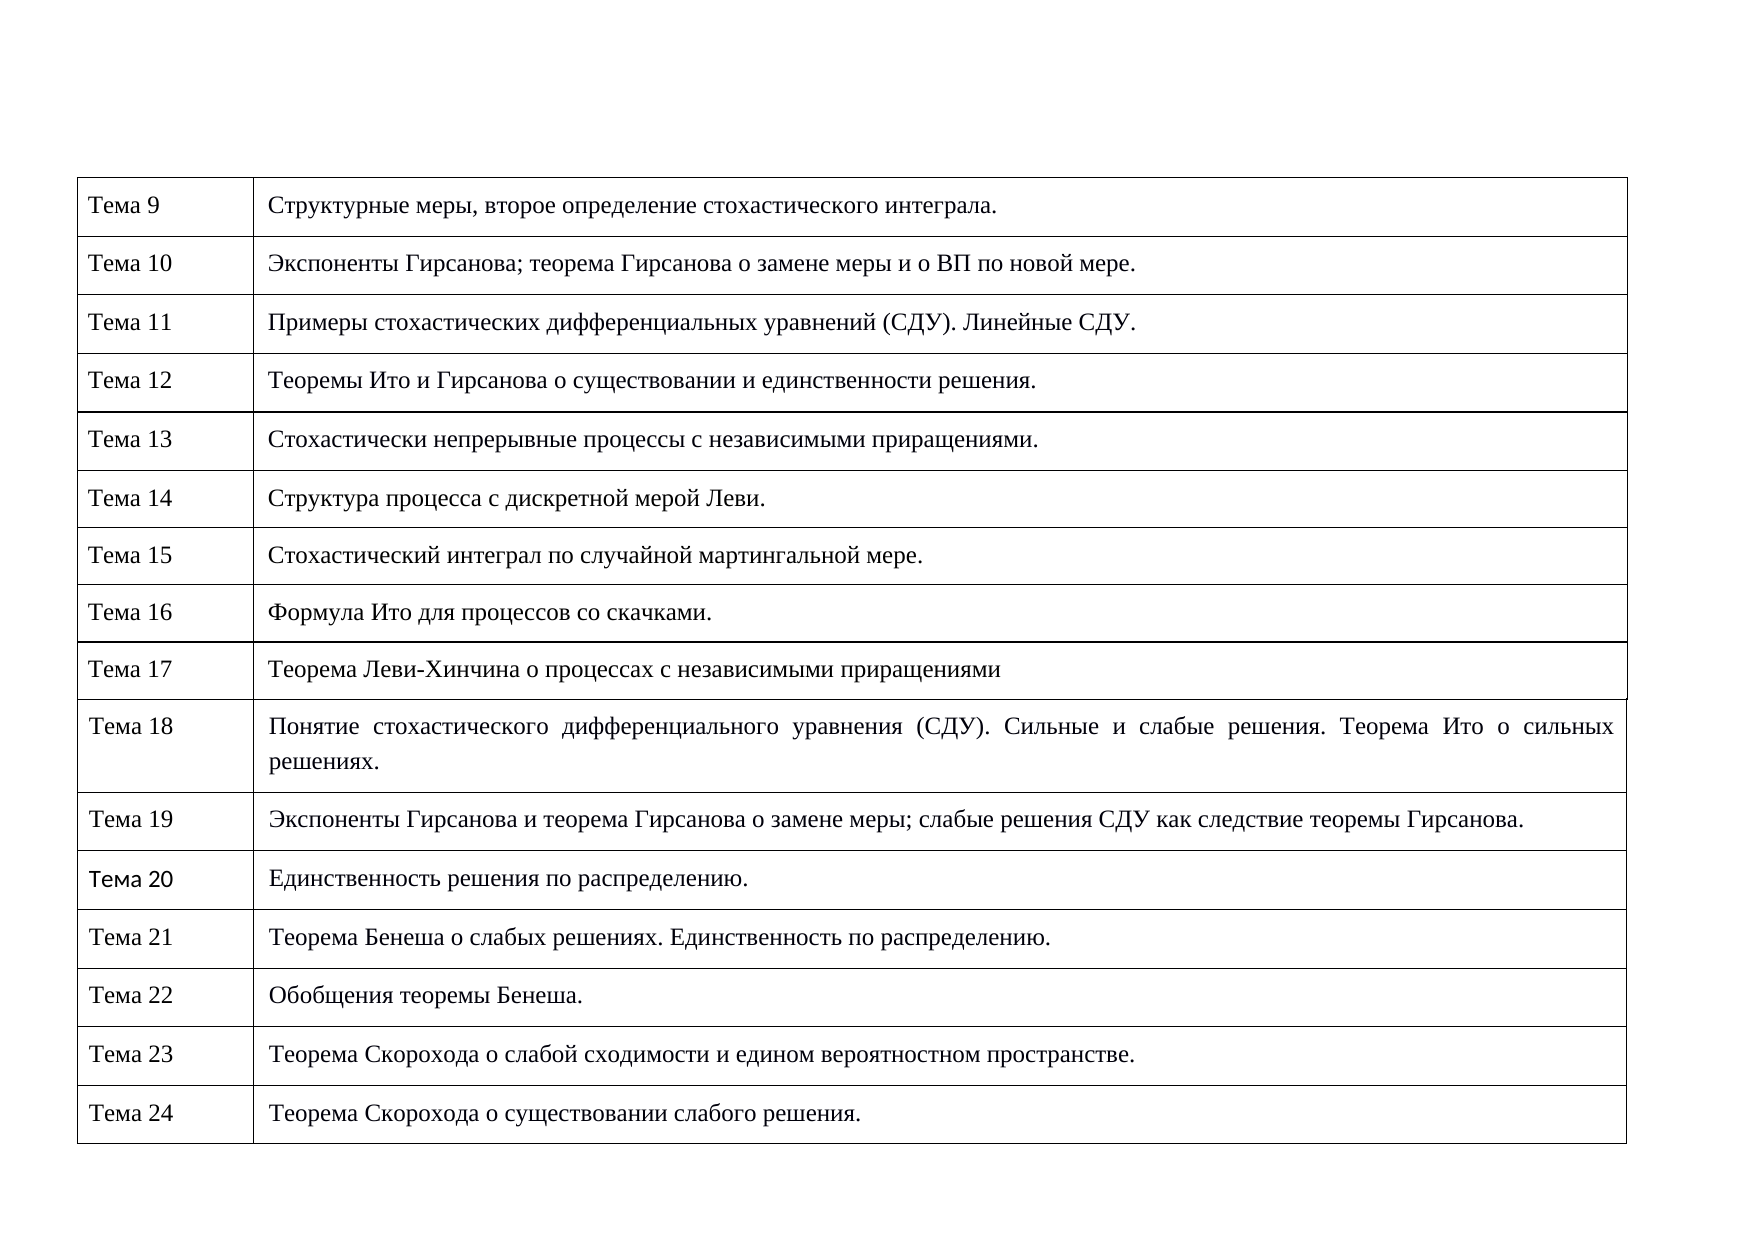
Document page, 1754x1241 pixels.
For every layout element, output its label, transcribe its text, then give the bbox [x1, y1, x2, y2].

table_cell Единственность решения по распределению. [254, 851, 1626, 909]
table_cell Теорема Скорохода о существовании слабого решения. [254, 1086, 1626, 1143]
table_cell Стохастический интеграл по случайной мартингальной мере. [254, 528, 1627, 584]
table_cell Структура процесса с дискретной мерой Леви. [254, 471, 1627, 527]
table_cell Стохастически непрерывные процессы с независимыми приращениями. [254, 413, 1627, 470]
table_cell Тема 23 [78, 1027, 253, 1085]
table_cell Тема 16 [78, 585, 253, 641]
table_cell Обобщения теоремы Бенеша. [254, 969, 1626, 1026]
table_cell Теорема Скорохода о слабой сходимости и едином вероятностном пространстве. [254, 1027, 1626, 1085]
table_cell Тема 12 [78, 354, 253, 411]
table_cell Тема 22 [78, 969, 253, 1026]
table_cell Тема 14 [78, 471, 253, 527]
table_cell Понятие стохастического дифференциального уравнения (СДУ). Сильные и слабые решения. Теорема Ито о сильных решениях. [254, 700, 1626, 792]
table_cell Тема 21 [78, 910, 253, 968]
table_cell Теорема Бенеша о слабых решениях. Единственность по распределению. [254, 910, 1626, 968]
table_cell Тема 15 [78, 528, 253, 584]
table_cell Тема 24 [78, 1086, 253, 1143]
table_cell Экспоненты Гирсанова; теорема Гирсанова о замене меры и о ВП по новой мере. [254, 237, 1627, 294]
table_cell Структурные меры, второе определение стохастического интеграла. [254, 178, 1627, 236]
table_cell Тема 9 [78, 178, 253, 236]
table_cell Тема 13 [78, 413, 253, 470]
table_cell Тема 17 [78, 643, 253, 699]
table_cell Тема 19 [78, 793, 253, 850]
table_cell Тема 10 [78, 237, 253, 294]
table_cell Тема 20 [78, 851, 253, 909]
table_cell Теорема Леви-Хинчина о процессах с независимыми приращениями [254, 643, 1627, 699]
table_cell Примеры стохастических дифференциальных уравнений (СДУ). Линейные СДУ. [254, 295, 1627, 353]
table_cell Теоремы Ито и Гирсанова о существовании и единственности решения. [254, 354, 1627, 411]
table_cell Экспоненты Гирсанова и теорема Гирсанова о замене меры; слабые решения СДУ как следствие теоремы Гирсанова. [254, 793, 1626, 850]
table_cell Тема 11 [78, 295, 253, 353]
table_cell Тема 18 [78, 700, 253, 792]
table_cell Формула Ито для процессов со скачками. [254, 585, 1627, 641]
